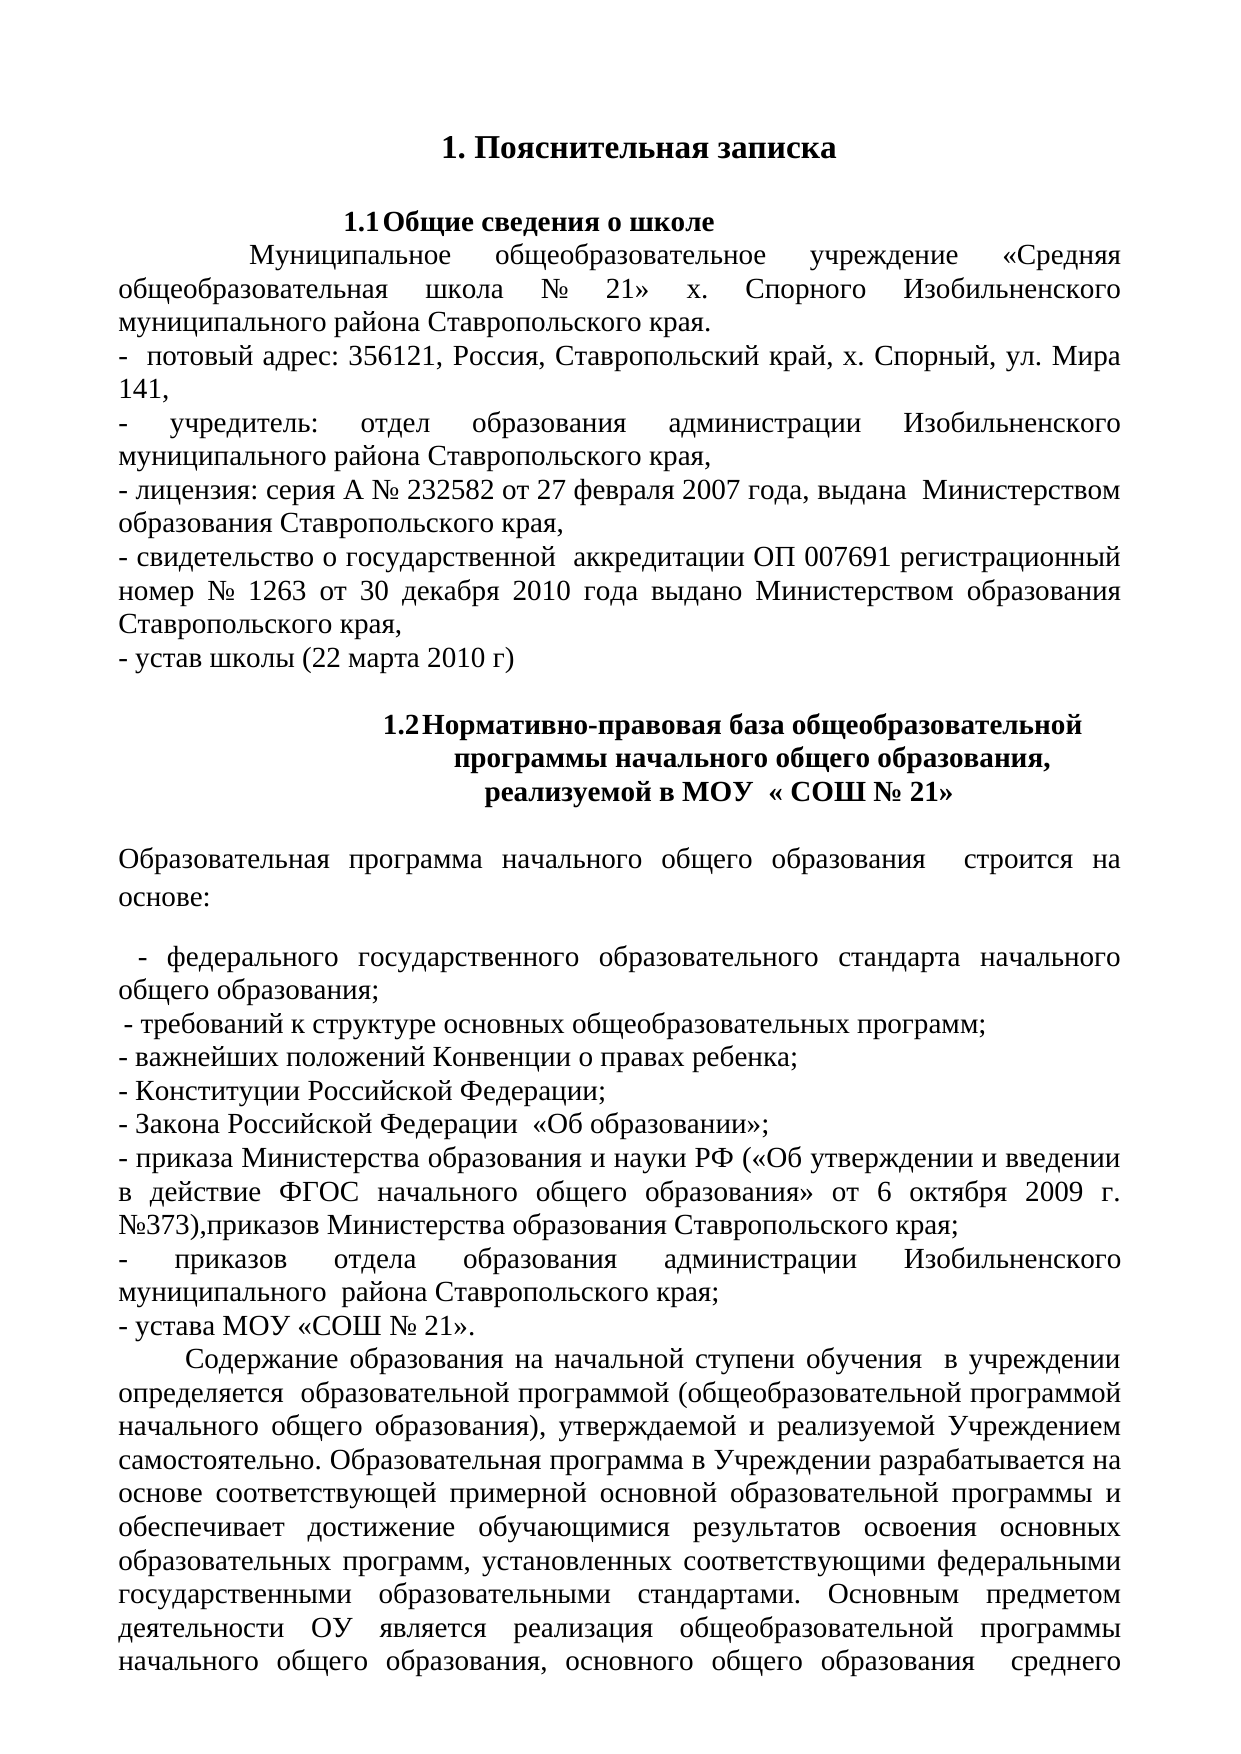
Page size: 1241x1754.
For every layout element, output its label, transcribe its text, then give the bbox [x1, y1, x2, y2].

text - потовый адрес: 356121, Россия, Ставропольский край, х. Спорный, ул. Мира 141, [118, 338, 1122, 405]
text - учредитель: отдел образования администрации Изобильненского муниципального района Ставропольского края, [118, 405, 1122, 472]
text Образовательная программа начального общего образования строится на основе: [118, 841, 1122, 913]
list 1. Пояснительная записка [156, 127, 1122, 165]
list реализуемой в МОУ « СОШ № 21» [382, 774, 1122, 807]
text Муниципальное общеобразовательное учреждение «Средняя общеобразовательная школа № 21» х. Спорного Изобильненского муниципального района Ставропольского края. [118, 237, 1122, 338]
text - свидетельство о государственной аккредитации ОП 007691 регистрационный номер № 1263 от 30 декабря 2010 года выдано Министерством образования Ставропольского края, [118, 539, 1122, 640]
text - приказов отдела образования администрации Изобильненского муниципального района Ставропольского края; [118, 1241, 1122, 1308]
text - федерального государственного образовательного стандарта начального общего образования; [118, 939, 1122, 1006]
text - лицензия: серия А № 232582 от 27 февраля 2007 года, выдана Министерством образования Ставропольского края, [118, 472, 1122, 539]
text - важнейших положений Конвенции о правах ребенка; [118, 1039, 1122, 1073]
list Нормативно-правовая база общеобразовательной программы начального общего образования, [343, 707, 1122, 774]
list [118, 1341, 1122, 1677]
list Общие сведения о школе [343, 204, 1122, 237]
list - приказа Министерства образования и науки РФ («Об утверждении и введении в действие ФГОС начального общего образования» от 6 октября 2009 г. №373),приказов Министерства образования Ставропольского края; [118, 1140, 1122, 1241]
list - устав школы (22 марта 2010 г) [118, 640, 1122, 673]
text - Конституции Российской Федерации; [118, 1073, 1122, 1107]
text - Закона Российской Федерации «Об образовании»; [118, 1107, 1122, 1140]
text - требований к структуре основных общеобразовательных программ; [118, 1006, 1122, 1039]
text - устава МОУ «СОШ № 21». [118, 1308, 1122, 1341]
